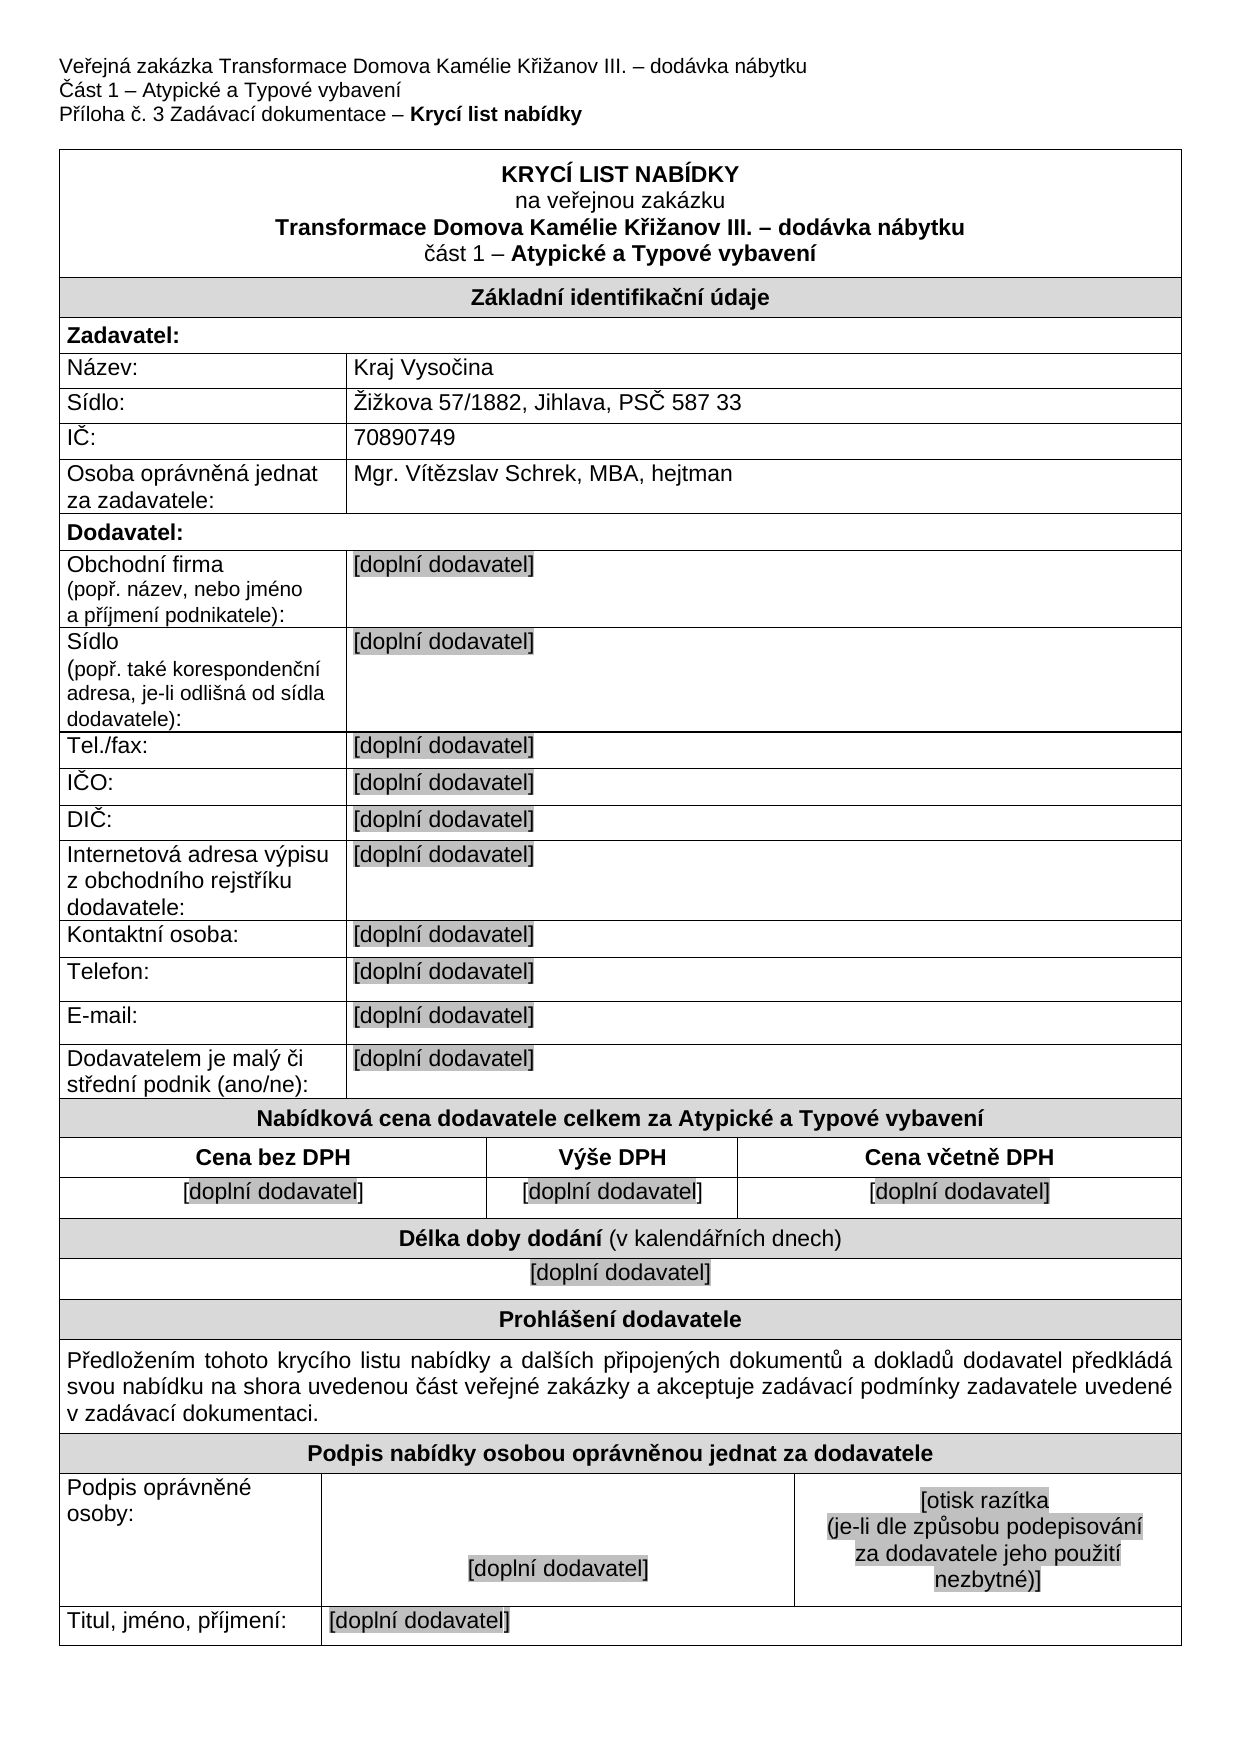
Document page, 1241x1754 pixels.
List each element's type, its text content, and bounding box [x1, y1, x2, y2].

table_cell [doplní dodavatel] [322, 1607, 1181, 1644]
table_cell Podpis nabídky osobou oprávněnou jednat za dodavatele [60, 1434, 1181, 1473]
table_cell Základní identifikační údaje [60, 278, 1181, 317]
table_cell Podpis oprávněné osoby: [60, 1474, 321, 1606]
table_cell IČO: [60, 769, 346, 805]
table_cell Tel./fax: [60, 733, 346, 768]
table_cell Žižkova 57/1882, Jihlava, PSČ 587 33 [347, 389, 1181, 423]
table_cell [doplní dodavatel] [347, 958, 1181, 1001]
table_cell Dodavatelem je malý či střední podnik (ano/ne): [60, 1045, 346, 1097]
table_cell [doplní dodavatel] [347, 806, 1181, 840]
table_cell [doplní dodavatel] [347, 733, 1181, 768]
table_cell Délka doby dodání (v kalendářních dnech) [60, 1219, 1181, 1258]
table_cell Nabídková cena dodavatele celkem za Atypické a Typové vybavení [60, 1099, 1181, 1137]
table_cell [346, 514, 1181, 549]
table_cell [doplní dodavatel] [487, 1178, 737, 1217]
table_cell [doplní dodavatel] [60, 1259, 1181, 1299]
table_cell Prohlášení dodavatele [60, 1300, 1181, 1339]
table_cell Osoba oprávněná jednat za zadavatele: [60, 460, 346, 513]
table_cell Název: [60, 354, 346, 388]
table_cell [doplní dodavatel] [347, 1045, 1181, 1097]
table_cell [doplní dodavatel] [347, 769, 1181, 805]
table_cell Internetová adresa výpisu z obchodního rejstříku dodavatele: [60, 841, 346, 920]
table_cell Cena včetně DPH [738, 1138, 1181, 1177]
table_cell Zadavatel: [60, 318, 1181, 353]
table_header KRYCÍ LIST NABÍDKY na veřejnou zakázku Transformace Domova Kamélie Křižanov III. – dodávka nábytku část 1 – Atypické a Typové vybavení [60, 150, 1181, 277]
table_cell [doplní dodavatel] [322, 1474, 794, 1606]
table_cell [otisk razítka (je-li dle způsobu podepisování za dodavatele jeho použití nezbytné)] [795, 1474, 1181, 1606]
table_cell Dodavatel: [60, 514, 346, 549]
table_cell [doplní dodavatel] [347, 1002, 1181, 1044]
table_cell DIČ: [60, 806, 346, 840]
table_cell Cena bez DPH [60, 1138, 486, 1177]
table_cell Obchodní firma (popř. název, nebo jméno a příjmení podnikatele): [60, 551, 346, 627]
table_cell Telefon: [60, 958, 346, 1001]
table_cell E-mail: [60, 1002, 346, 1044]
table_cell [doplní dodavatel] [347, 551, 1181, 627]
table_cell Sídlo: [60, 389, 346, 423]
table_cell Kontaktní osoba: [60, 921, 346, 957]
table_cell [doplní dodavatel] [347, 921, 1181, 957]
table_cell Kraj Vysočina [347, 354, 1181, 388]
table_cell [doplní dodavatel] [347, 628, 1181, 731]
table_cell Sídlo (popř. také korespondenční adresa, je-li odlišná od sídla dodavatele): [60, 628, 346, 731]
table_cell [doplní dodavatel] [60, 1178, 486, 1217]
table_cell Mgr. Vítězslav Schrek, MBA, hejtman [347, 460, 1181, 513]
table_cell Předložením tohoto krycího listu nabídky a dalších připojených dokumentů a dokladů dodavatel předkládá svou nabídku na shora uvedenou část veřejné zakázky a akceptuje zadávací podmínky zadavatele uvedené v zadávací dokumentaci. [60, 1340, 1181, 1433]
table_cell [doplní dodavatel] [347, 841, 1181, 920]
table_cell [doplní dodavatel] [738, 1178, 1181, 1217]
table_cell 70890749 [347, 424, 1181, 459]
table_cell Titul, jméno, příjmení: [60, 1607, 321, 1644]
table_cell IČ: [60, 424, 346, 459]
table_cell Výše DPH [487, 1138, 737, 1177]
